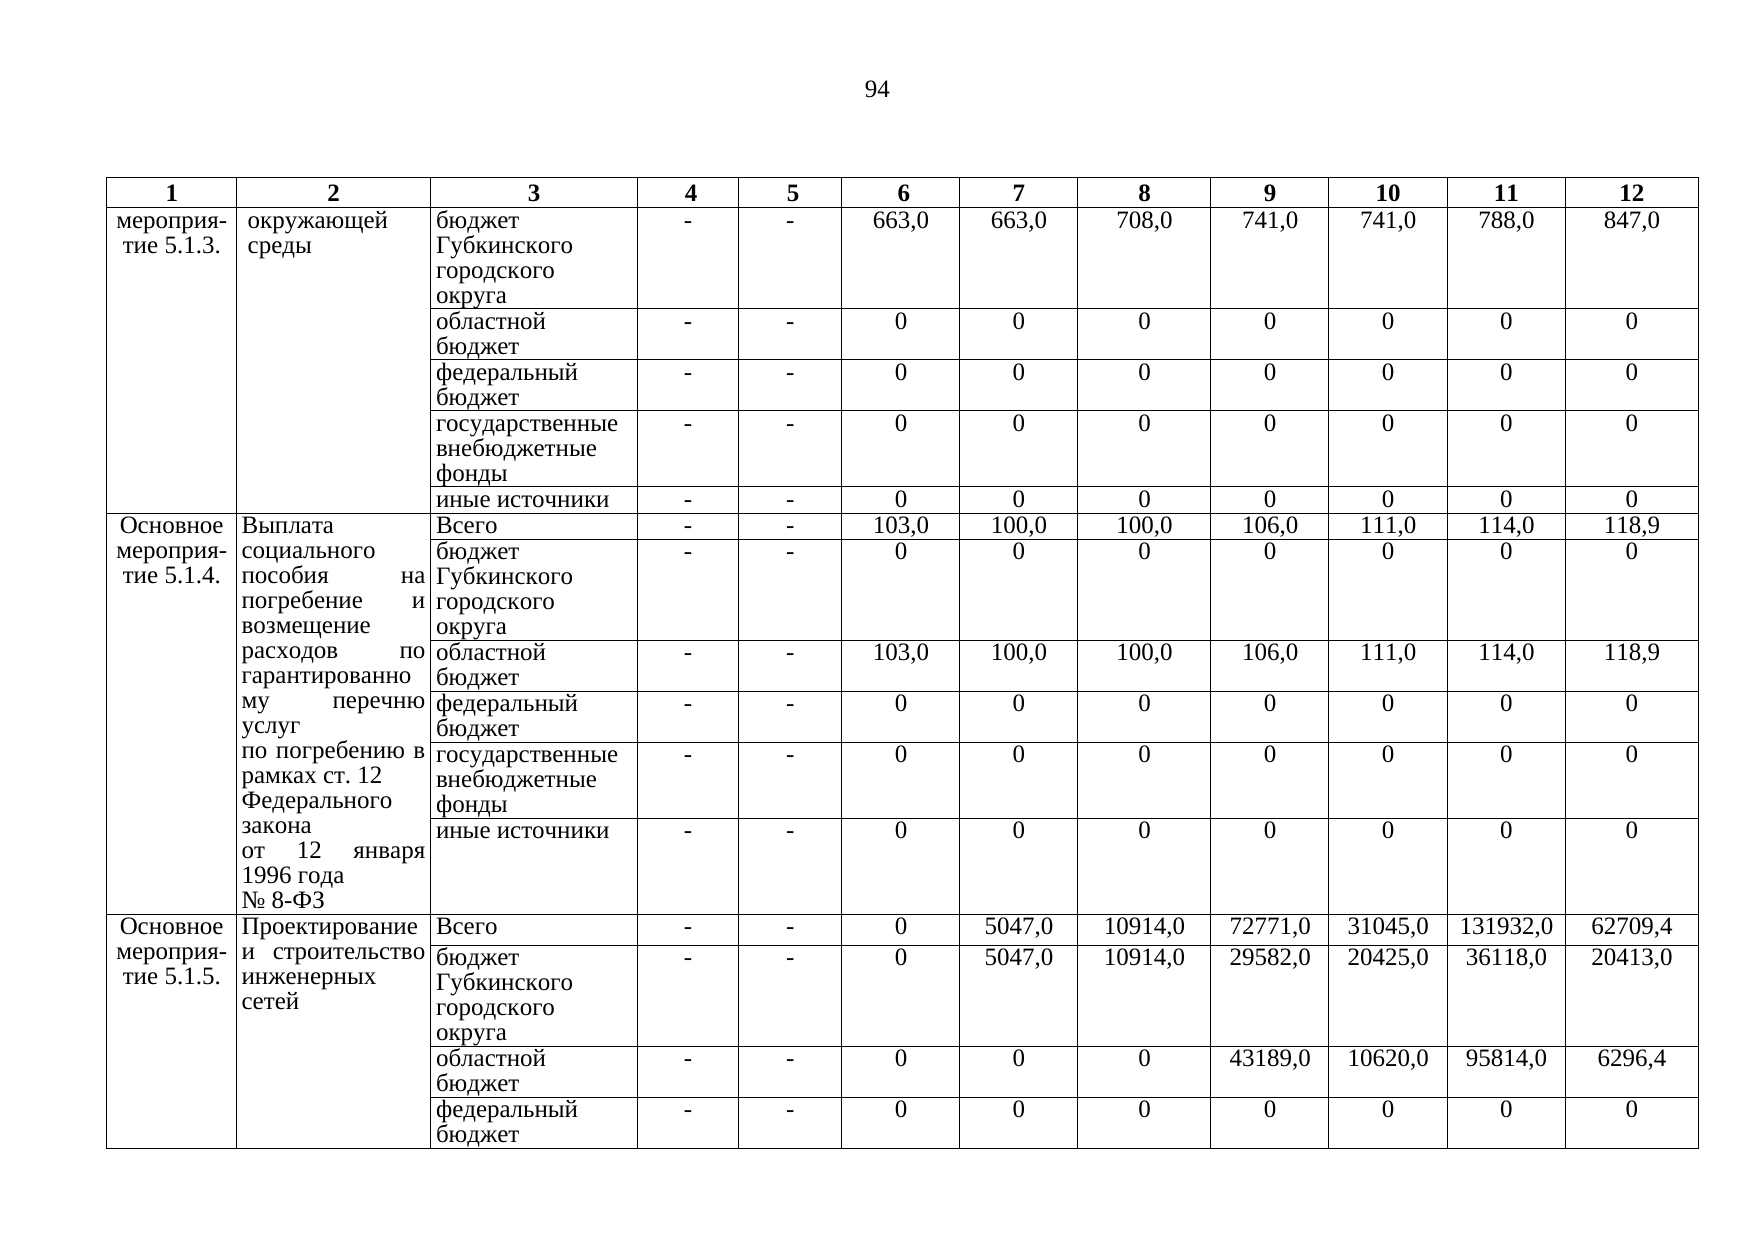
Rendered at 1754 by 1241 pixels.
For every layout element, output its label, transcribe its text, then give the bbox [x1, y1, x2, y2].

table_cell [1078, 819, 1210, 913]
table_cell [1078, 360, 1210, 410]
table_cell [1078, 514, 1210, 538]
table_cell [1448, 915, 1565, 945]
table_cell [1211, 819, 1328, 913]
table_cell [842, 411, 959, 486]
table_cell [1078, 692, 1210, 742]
table_header 9 [1211, 178, 1328, 207]
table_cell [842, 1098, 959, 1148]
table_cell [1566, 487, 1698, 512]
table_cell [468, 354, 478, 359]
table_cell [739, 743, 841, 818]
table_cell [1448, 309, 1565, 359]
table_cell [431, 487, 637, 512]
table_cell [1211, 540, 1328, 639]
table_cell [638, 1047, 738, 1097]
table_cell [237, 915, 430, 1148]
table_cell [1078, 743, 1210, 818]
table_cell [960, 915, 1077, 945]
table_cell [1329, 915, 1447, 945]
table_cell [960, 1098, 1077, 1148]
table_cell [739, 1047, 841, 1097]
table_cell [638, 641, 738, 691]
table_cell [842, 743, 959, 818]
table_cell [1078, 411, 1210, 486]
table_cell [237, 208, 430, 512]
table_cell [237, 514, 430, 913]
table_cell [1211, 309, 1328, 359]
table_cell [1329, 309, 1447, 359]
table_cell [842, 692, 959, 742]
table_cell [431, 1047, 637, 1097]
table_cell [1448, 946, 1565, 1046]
table_header 12 [1566, 178, 1698, 207]
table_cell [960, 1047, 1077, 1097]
table_header 11 [1448, 178, 1565, 207]
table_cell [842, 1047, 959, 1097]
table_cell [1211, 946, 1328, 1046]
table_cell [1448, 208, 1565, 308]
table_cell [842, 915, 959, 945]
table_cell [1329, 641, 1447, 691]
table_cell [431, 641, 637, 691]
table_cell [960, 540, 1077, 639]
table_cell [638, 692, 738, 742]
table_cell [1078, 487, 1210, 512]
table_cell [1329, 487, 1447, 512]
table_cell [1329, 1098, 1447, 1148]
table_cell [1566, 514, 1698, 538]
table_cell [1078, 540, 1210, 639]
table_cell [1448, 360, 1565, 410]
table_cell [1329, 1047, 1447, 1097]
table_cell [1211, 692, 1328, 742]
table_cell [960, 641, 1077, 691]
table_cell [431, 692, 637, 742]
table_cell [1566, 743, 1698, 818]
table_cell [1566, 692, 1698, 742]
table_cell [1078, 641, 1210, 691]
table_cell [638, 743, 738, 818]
table_header 2 [237, 178, 430, 207]
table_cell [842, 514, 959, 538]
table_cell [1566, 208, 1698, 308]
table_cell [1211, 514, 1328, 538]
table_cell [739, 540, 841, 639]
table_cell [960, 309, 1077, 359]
table_header 10 [1329, 178, 1447, 207]
table_header 8 [1078, 178, 1210, 207]
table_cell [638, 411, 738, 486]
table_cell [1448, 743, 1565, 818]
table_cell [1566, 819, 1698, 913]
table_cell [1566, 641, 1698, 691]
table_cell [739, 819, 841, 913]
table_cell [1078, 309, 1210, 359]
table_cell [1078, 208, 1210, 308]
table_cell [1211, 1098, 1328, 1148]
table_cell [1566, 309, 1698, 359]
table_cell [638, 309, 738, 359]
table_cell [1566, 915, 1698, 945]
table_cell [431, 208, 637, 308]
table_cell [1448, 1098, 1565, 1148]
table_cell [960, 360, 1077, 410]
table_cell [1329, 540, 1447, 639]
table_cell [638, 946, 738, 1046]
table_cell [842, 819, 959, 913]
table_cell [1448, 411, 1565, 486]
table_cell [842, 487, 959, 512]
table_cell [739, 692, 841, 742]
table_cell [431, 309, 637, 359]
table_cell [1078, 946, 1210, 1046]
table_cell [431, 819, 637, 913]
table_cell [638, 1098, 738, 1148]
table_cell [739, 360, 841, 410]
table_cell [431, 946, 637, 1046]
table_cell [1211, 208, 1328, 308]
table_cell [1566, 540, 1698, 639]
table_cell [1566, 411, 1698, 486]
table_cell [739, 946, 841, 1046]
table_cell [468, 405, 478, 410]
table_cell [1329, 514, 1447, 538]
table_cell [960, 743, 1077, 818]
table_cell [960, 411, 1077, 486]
table_header 3 [431, 178, 637, 207]
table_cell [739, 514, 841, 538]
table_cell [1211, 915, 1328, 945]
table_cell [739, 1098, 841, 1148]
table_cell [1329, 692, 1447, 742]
table_header 6 [842, 178, 959, 207]
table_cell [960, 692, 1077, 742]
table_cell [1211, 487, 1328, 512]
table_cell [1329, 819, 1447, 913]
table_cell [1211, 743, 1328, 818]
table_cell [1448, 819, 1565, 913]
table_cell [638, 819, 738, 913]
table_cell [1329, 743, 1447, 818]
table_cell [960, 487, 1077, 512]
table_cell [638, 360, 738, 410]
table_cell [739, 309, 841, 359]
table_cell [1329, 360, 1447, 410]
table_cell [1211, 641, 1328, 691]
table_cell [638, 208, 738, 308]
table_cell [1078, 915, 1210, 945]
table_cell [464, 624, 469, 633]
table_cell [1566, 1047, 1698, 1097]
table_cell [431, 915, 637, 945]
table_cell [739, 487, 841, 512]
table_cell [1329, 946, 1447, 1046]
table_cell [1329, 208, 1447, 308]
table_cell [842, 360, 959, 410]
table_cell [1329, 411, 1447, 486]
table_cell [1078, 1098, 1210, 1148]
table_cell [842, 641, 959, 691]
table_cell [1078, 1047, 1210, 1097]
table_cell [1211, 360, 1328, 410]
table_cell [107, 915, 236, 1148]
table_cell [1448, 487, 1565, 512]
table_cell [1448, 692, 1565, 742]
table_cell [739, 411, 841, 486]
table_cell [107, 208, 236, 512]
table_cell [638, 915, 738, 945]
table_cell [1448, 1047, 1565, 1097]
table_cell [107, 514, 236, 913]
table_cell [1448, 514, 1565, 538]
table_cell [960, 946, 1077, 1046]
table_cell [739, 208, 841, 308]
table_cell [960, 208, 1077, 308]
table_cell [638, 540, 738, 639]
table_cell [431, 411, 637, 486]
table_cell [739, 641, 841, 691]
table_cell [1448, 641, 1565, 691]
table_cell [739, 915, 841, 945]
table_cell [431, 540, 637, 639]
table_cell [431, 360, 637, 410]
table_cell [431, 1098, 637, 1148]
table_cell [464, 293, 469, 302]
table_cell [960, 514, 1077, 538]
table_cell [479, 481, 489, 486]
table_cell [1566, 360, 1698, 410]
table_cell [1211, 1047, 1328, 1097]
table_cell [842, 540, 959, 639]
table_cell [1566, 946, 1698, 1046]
table_header 1 [107, 178, 236, 207]
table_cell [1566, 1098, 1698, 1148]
table_header 4 [638, 178, 738, 207]
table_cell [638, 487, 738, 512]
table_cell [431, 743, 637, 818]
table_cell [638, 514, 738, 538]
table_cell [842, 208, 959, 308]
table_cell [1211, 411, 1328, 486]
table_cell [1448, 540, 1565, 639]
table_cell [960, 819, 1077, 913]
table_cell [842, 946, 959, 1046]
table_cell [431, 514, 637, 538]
table_header 5 [739, 178, 841, 207]
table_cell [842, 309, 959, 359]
table_header 7 [960, 178, 1077, 207]
